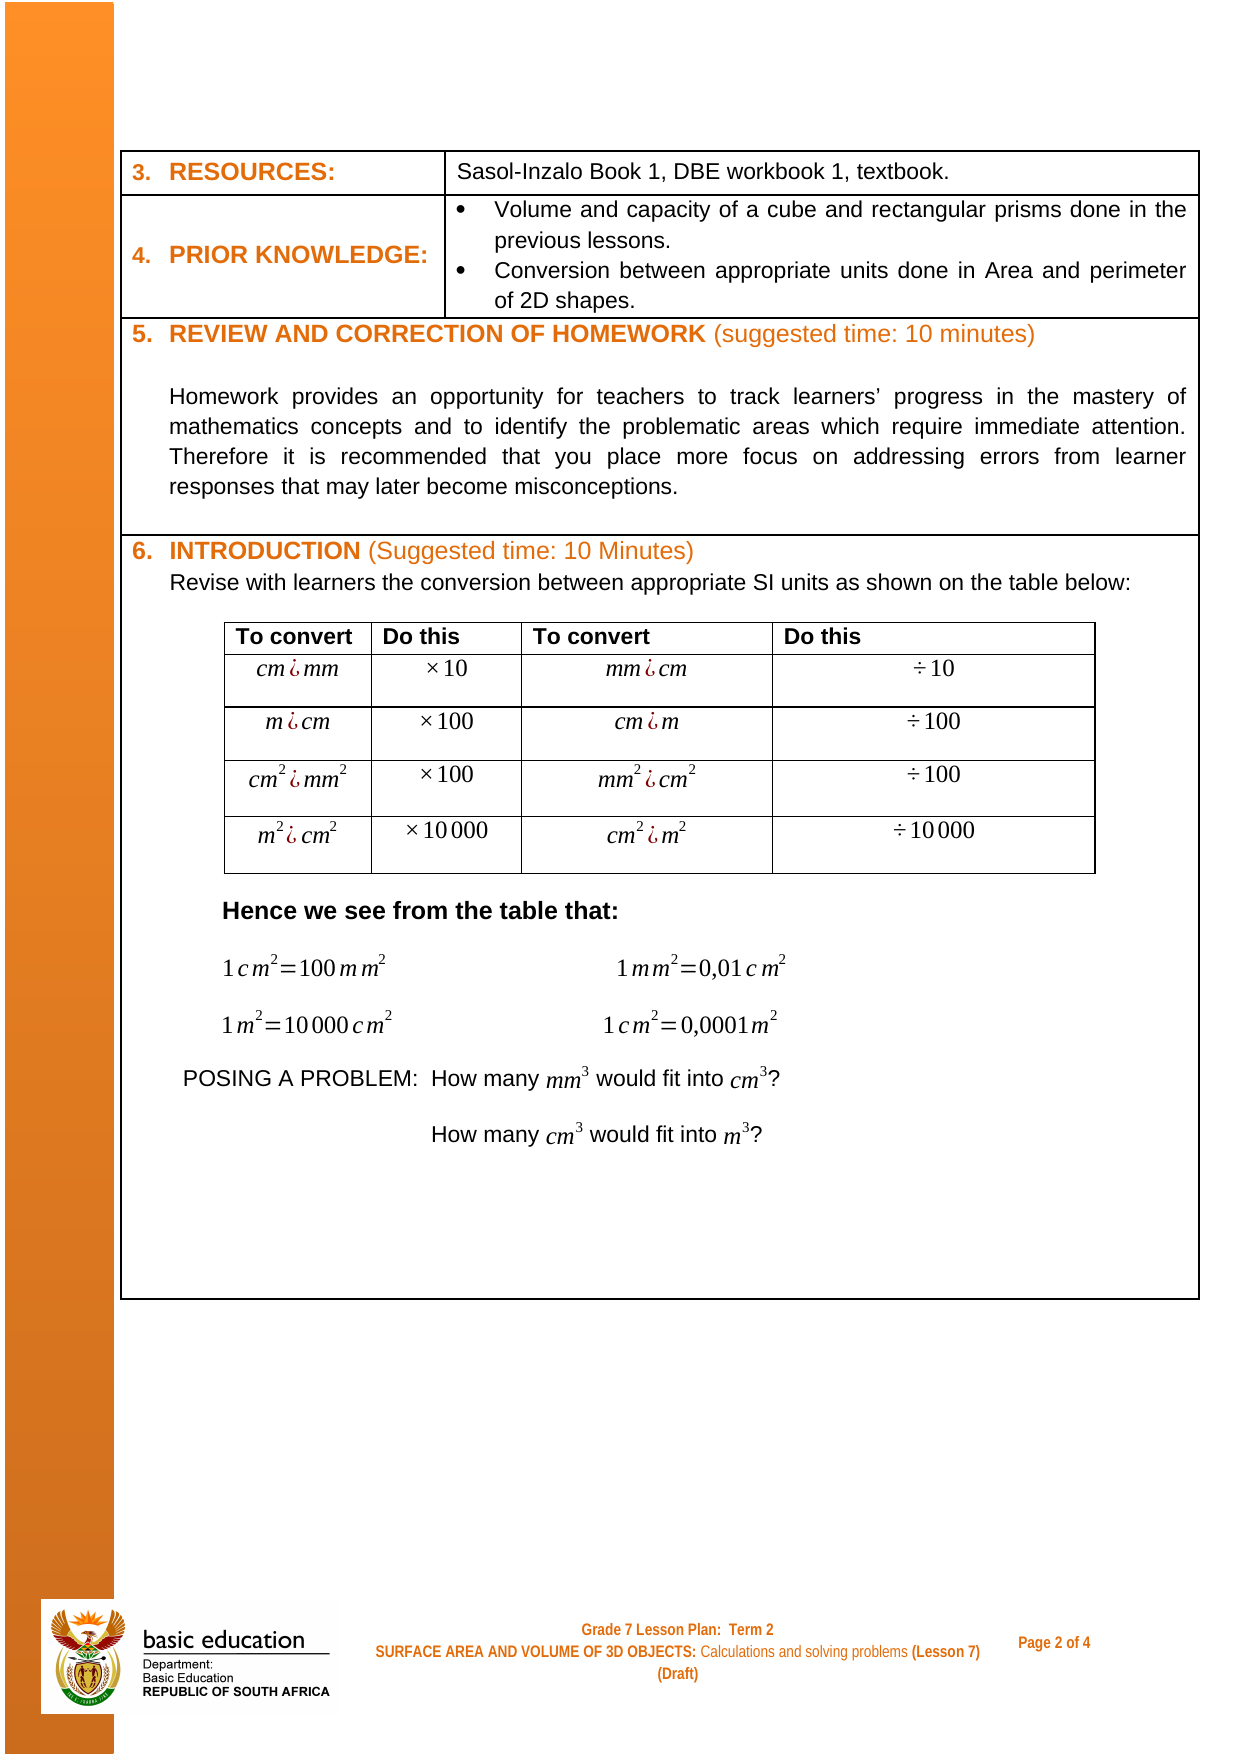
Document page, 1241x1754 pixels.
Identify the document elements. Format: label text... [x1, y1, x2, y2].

table_cell INTRODUCTION (Suggested time: 10 Minutes) Revise with learners the conversion between appropriate SI units as shown on the table below: Hence we see from the table that: POSING A PROBLEM: How many would fit into ? How many would fit into ? [122, 536, 1198, 1298]
picture [41, 1599, 339, 1714]
table_header RESOURCES: [122, 152, 444, 194]
table_cell REVIEW AND CORRECTION OF HOMEWORK (suggested time: 10 minutes) Homework provides an opportunity for teachers to track learners’ progress in the mastery of mathematics concepts and to identify the problematic areas which require immediate attention. Therefore it is recommended that you place more focus on addressing errors from learner responses that may later become misconceptions. [122, 319, 1198, 534]
table_cell Volume and capacity of a cube and rectangular prisms done in the previous lessons. Conversion between appropriate units done in Area and perimeter of 2D shapes. [446, 196, 1198, 317]
table_header Sasol-Inzalo Book 1, DBE workbook 1, textbook. [446, 152, 1198, 194]
table_cell PRIOR KNOWLEDGE: [122, 196, 444, 317]
